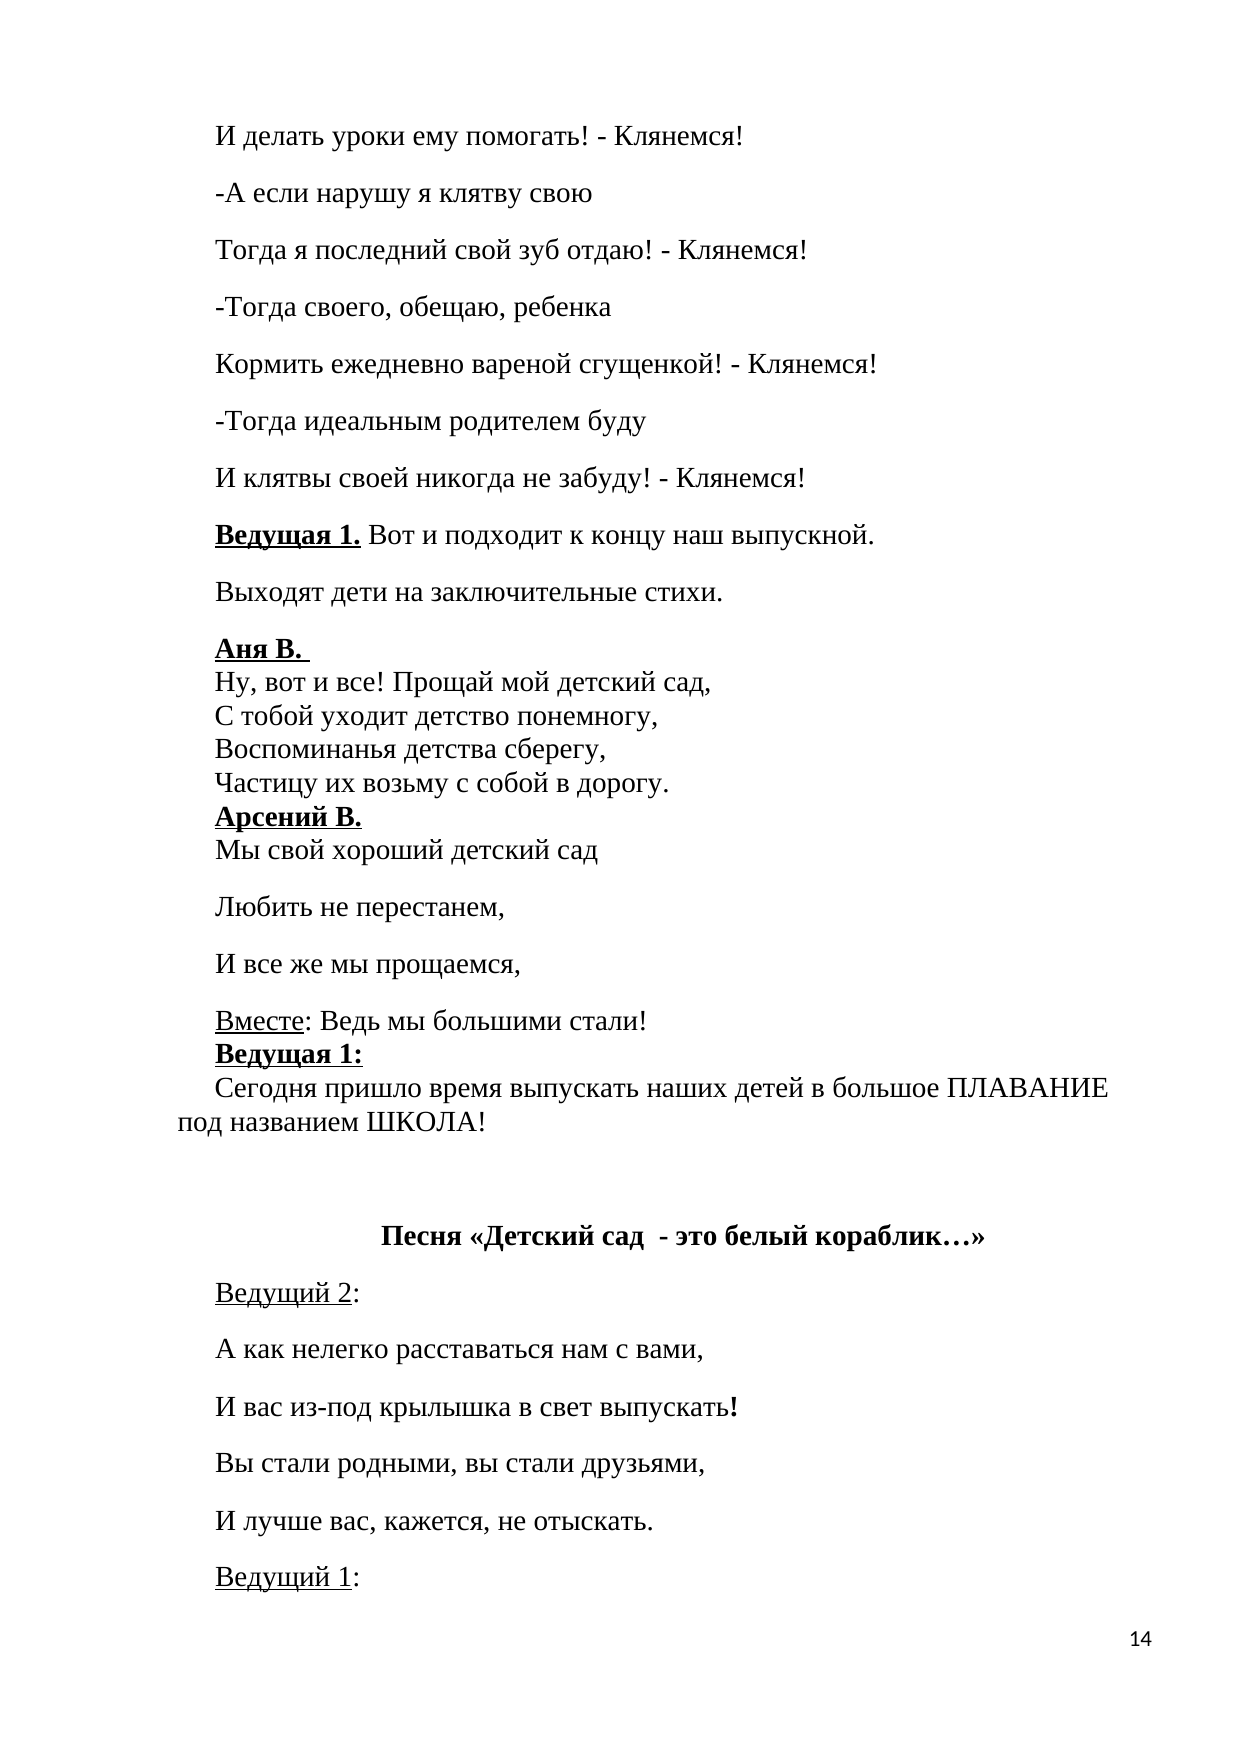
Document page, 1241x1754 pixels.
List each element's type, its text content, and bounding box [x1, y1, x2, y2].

text Ведущий 1: [177, 1559, 1152, 1593]
text И все же мы прощаемся, [177, 946, 1152, 980]
text И клятвы своей никогда не забуду! - Клянемся! [177, 460, 1152, 493]
text С тобой уходит детство понемногу, [177, 698, 1152, 732]
text Вместе: Ведь мы большими стали! [177, 1003, 1152, 1037]
text Частицу их возьму с собой в дорогу. [177, 765, 1152, 799]
text Аня В. [177, 631, 1152, 664]
text А как нелегко расставаться нам с вами, [177, 1332, 1152, 1365]
text -А если нарушу я клятву свою [177, 175, 1152, 209]
text Ведущая 1. Вот и подходит к концу наш выпускной. [177, 517, 1152, 551]
text И вас из-под крылышка в свет выпускать! [177, 1389, 1152, 1422]
text И лучше вас, кажется, не отыскать. [177, 1503, 1152, 1536]
text И делать уроки ему помогать! - Клянемся! [177, 118, 1152, 152]
text -Тогда своего, обещаю, ребенка [177, 289, 1152, 323]
text Выходят дети на заключительные стихи. [177, 574, 1152, 607]
text Песня «Детский сад - это белый кораблик…» [177, 1218, 1152, 1251]
text Мы свой хороший детский сад [177, 832, 1152, 866]
text Сегодня пришло время выпускать наших детей в большое ПЛАВАНИЕ под названием ШКОЛА! [177, 1070, 1152, 1137]
text Арсений В. [177, 799, 1152, 832]
text -Тогда идеальным родителем буду [177, 403, 1152, 437]
text Ведущая 1: [177, 1037, 1152, 1070]
text Тогда я последний свой зуб отдаю! - Клянемся! [177, 232, 1152, 266]
text Вы стали родными, вы стали друзьями, [177, 1446, 1152, 1479]
text Кормить ежедневно вареной сгущенкой! - Клянемся! [177, 346, 1152, 379]
text Воспоминанья детства сберегу, [177, 732, 1152, 765]
text Ведущий 2: [177, 1275, 1152, 1308]
text Ну, вот и все! Прощай мой детский сад, [177, 664, 1152, 698]
text Любить не перестанем, [177, 889, 1152, 923]
